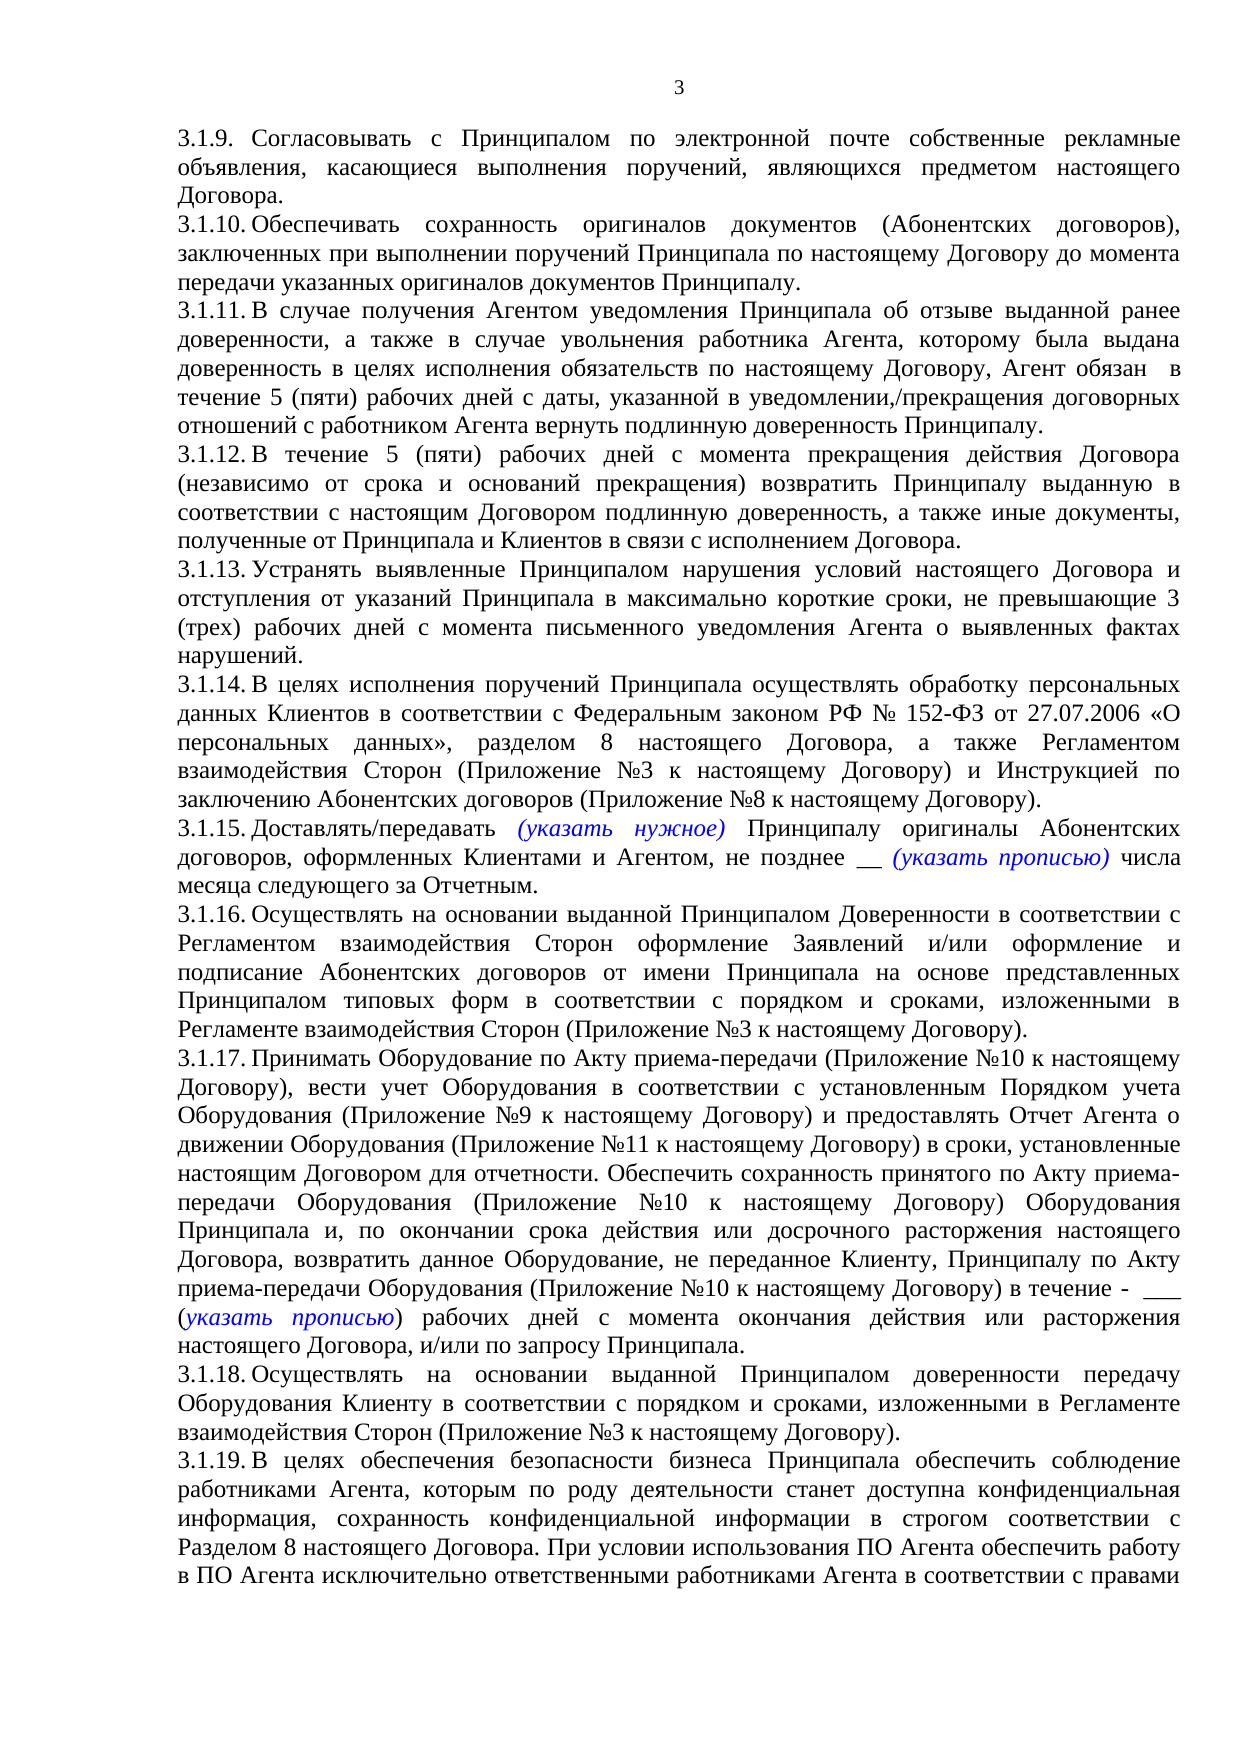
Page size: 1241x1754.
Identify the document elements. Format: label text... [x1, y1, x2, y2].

list В течение 5 (пяти) рабочих дней с момента прекращения действия Договора (независимо от срока и оснований прекращения) возвратить Принципалу выданную в соответствии с настоящим Договором подлинную доверенность, а также иные документы, полученные от Принципала и Клиентов в связи с исполнением Договора. [177, 439, 1181, 554]
list Принимать Оборудование по Акту приема-передачи (Приложение №10 к настоящему Договору), вести учет Оборудования в соответствии с установленным Порядком учета Оборудования (Приложение №9 к настоящему Договору) и предоставлять Отчет Агента о движении Оборудования (Приложение №11 к настоящему Договору) в сроки, установленные настоящим Договором для отчетности. Обеспечить сохранность принятого по Акту приема-передачи Оборудования (Приложение №10 к настоящему Договору) Оборудования Принципала и, по окончании срока действия или досрочного расторжения настоящего Договора, возвратить данное Оборудование, не переданное Клиенту, Принципалу по Акту приема-передачи Оборудования (Приложение №10 к настоящему Договору) в течение - ___ (указать прописью) рабочих дней с момента окончания действия или расторжения настоящего Договора, и/или по запросу Принципала. [177, 1043, 1181, 1359]
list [177, 1446, 1181, 1589]
list Осуществлять на основании выданной Принципалом Доверенности в соответствии с Регламентом взаимодействия Сторон оформление Заявлений и/или оформление и подписание Абонентских договоров от имени Принципала на основе представленных Принципалом типовых форм в соответствии с порядком и сроками, изложенными в Регламенте взаимодействия Сторон (Приложение №3 к настоящему Договору). [177, 899, 1181, 1043]
list Согласовывать с Принципалом по электронной почте собственные рекламные объявления, касающиеся выполнения поручений, являющихся предметом настоящего Договора. [177, 123, 1181, 209]
list Обеспечивать сохранность оригиналов документов (Абонентских договоров), заключенных при выполнении поручений Принципала по настоящему Договору до момента передачи указанных оригиналов документов Принципалу. [177, 209, 1181, 296]
list Осуществлять на основании выданной Принципалом доверенности передачу Оборудования Клиенту в соответствии с порядком и сроками, изложенными в Регламенте взаимодействия Сторон (Приложение №3 к настоящему Договору). [177, 1359, 1181, 1446]
list В целях исполнения поручений Принципала осуществлять обработку персональных данных Клиентов в соответствии с Федеральным законом РФ № 152-ФЗ от 27.07.2006 «О персональных данных», разделом 8 настоящего Договора, а также Регламентом взаимодействия Сторон (Приложение №3 к настоящему Договору) и Инструкцией по заключению Абонентских договоров (Приложение №8 к настоящему Договору). [177, 669, 1181, 813]
list Устранять выявленные Принципалом нарушения условий настоящего Договора и отступления от указаний Принципала в максимально короткие сроки, не превышающие 3 (трех) рабочих дней с момента письменного уведомления Агента о выявленных фактах нарушений. [177, 554, 1181, 669]
list В случае получения Агентом уведомления Принципала об отзыве выданной ранее доверенности, а также в случае увольнения работника Агента, которому была выдана доверенность в целях исполнения обязательств по настоящему Договору, Агент обязан в течение 5 (пяти) рабочих дней с даты, указанной в уведомлении,/прекращения договорных отношений с работником Агента вернуть подлинную доверенность Принципалу. [177, 296, 1181, 382]
list Доставлять/передавать (указать нужное) Принципалу оригиналы Абонентских договоров, оформленных Клиентами и Агентом, не позднее __ (указать прописью) числа месяца следующего за Отчетным. [177, 813, 1181, 899]
